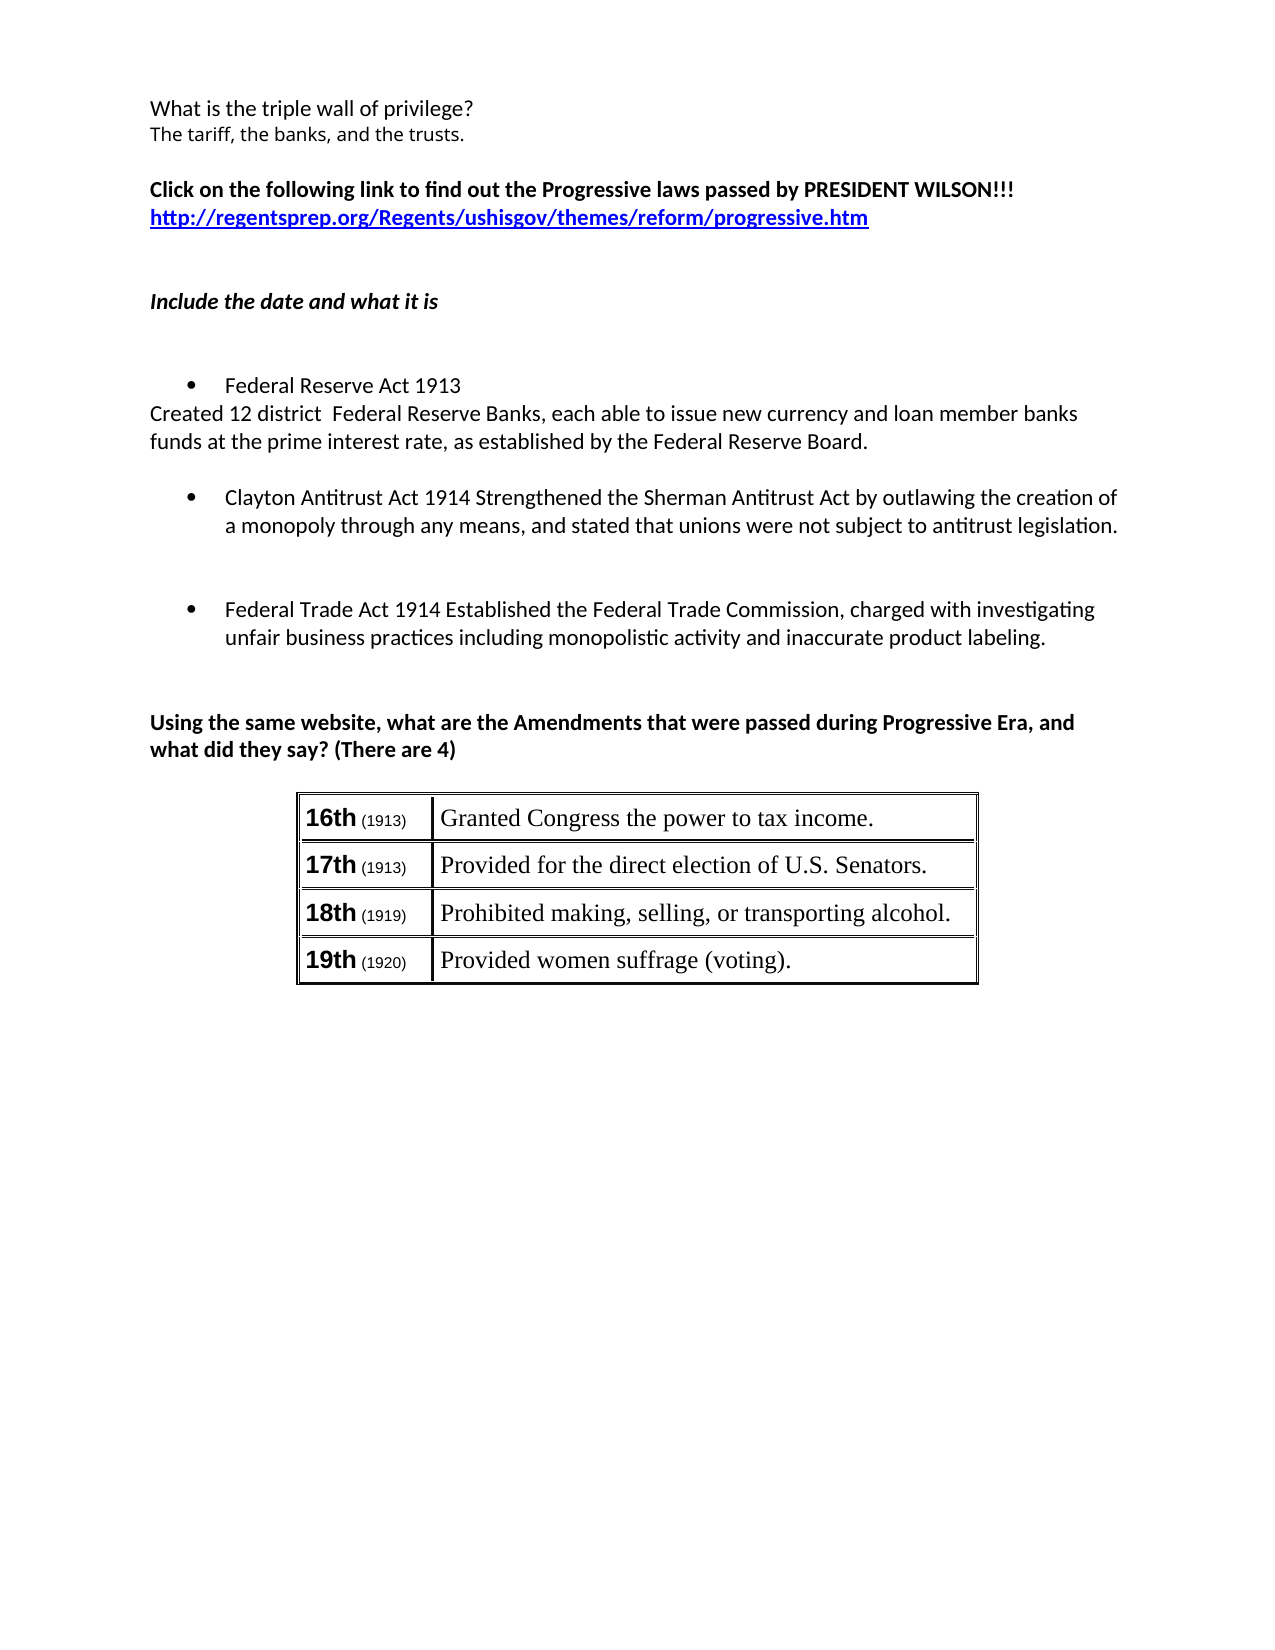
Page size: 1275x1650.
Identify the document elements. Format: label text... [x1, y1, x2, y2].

text Using the same website, what are the Amendments that were passed during Progressive Era, and what did they say? (There are 4) [150, 708, 1125, 764]
text http://regentsprep.org/Regents/ushisgov/themes/reform/progressive.htm [150, 203, 1125, 231]
table_header Granted Congress the power to tax income. [432, 795, 976, 839]
text Created 12 district Federal Reserve Banks, each able to issue new currency and loan member banks funds at the prime interest rate, as established by the Federal Reserve Board. [150, 399, 1125, 455]
table_cell 19th (1920) [300, 935, 432, 982]
table_cell Prohibited making, selling, or transporting alcohol. [432, 887, 977, 934]
list Federal Trade Act 1914 Established the Federal Trade Commission, charged with investigating unfair business practices including monopolistic activity and inaccurate product labeling. [187, 596, 1125, 652]
table_cell 18th (1919) [298, 887, 432, 934]
table_cell Provided for the direct election of U.S. Senators. [434, 839, 976, 887]
table_cell Provided women suffrage (voting). [432, 935, 976, 982]
table_cell 17th (1913) [300, 839, 431, 887]
text The tariff, the banks, and the trusts. [150, 122, 1125, 147]
list Federal Reserve Act 1913 [187, 371, 1125, 399]
table_header 16th (1913) [300, 795, 432, 839]
text What is the triple wall of privilege? [150, 94, 1125, 122]
list Clayton Antitrust Act 1914 Strengthened the Sherman Antitrust Act by outlawing the creation of a monopoly through any means, and stated that unions were not subject to antitrust legislation. [187, 483, 1125, 539]
text Click on the following link to find out the Progressive laws passed by PRESIDENT WILSON!!! [150, 175, 1125, 203]
text Include the date and what it is [150, 287, 1125, 315]
